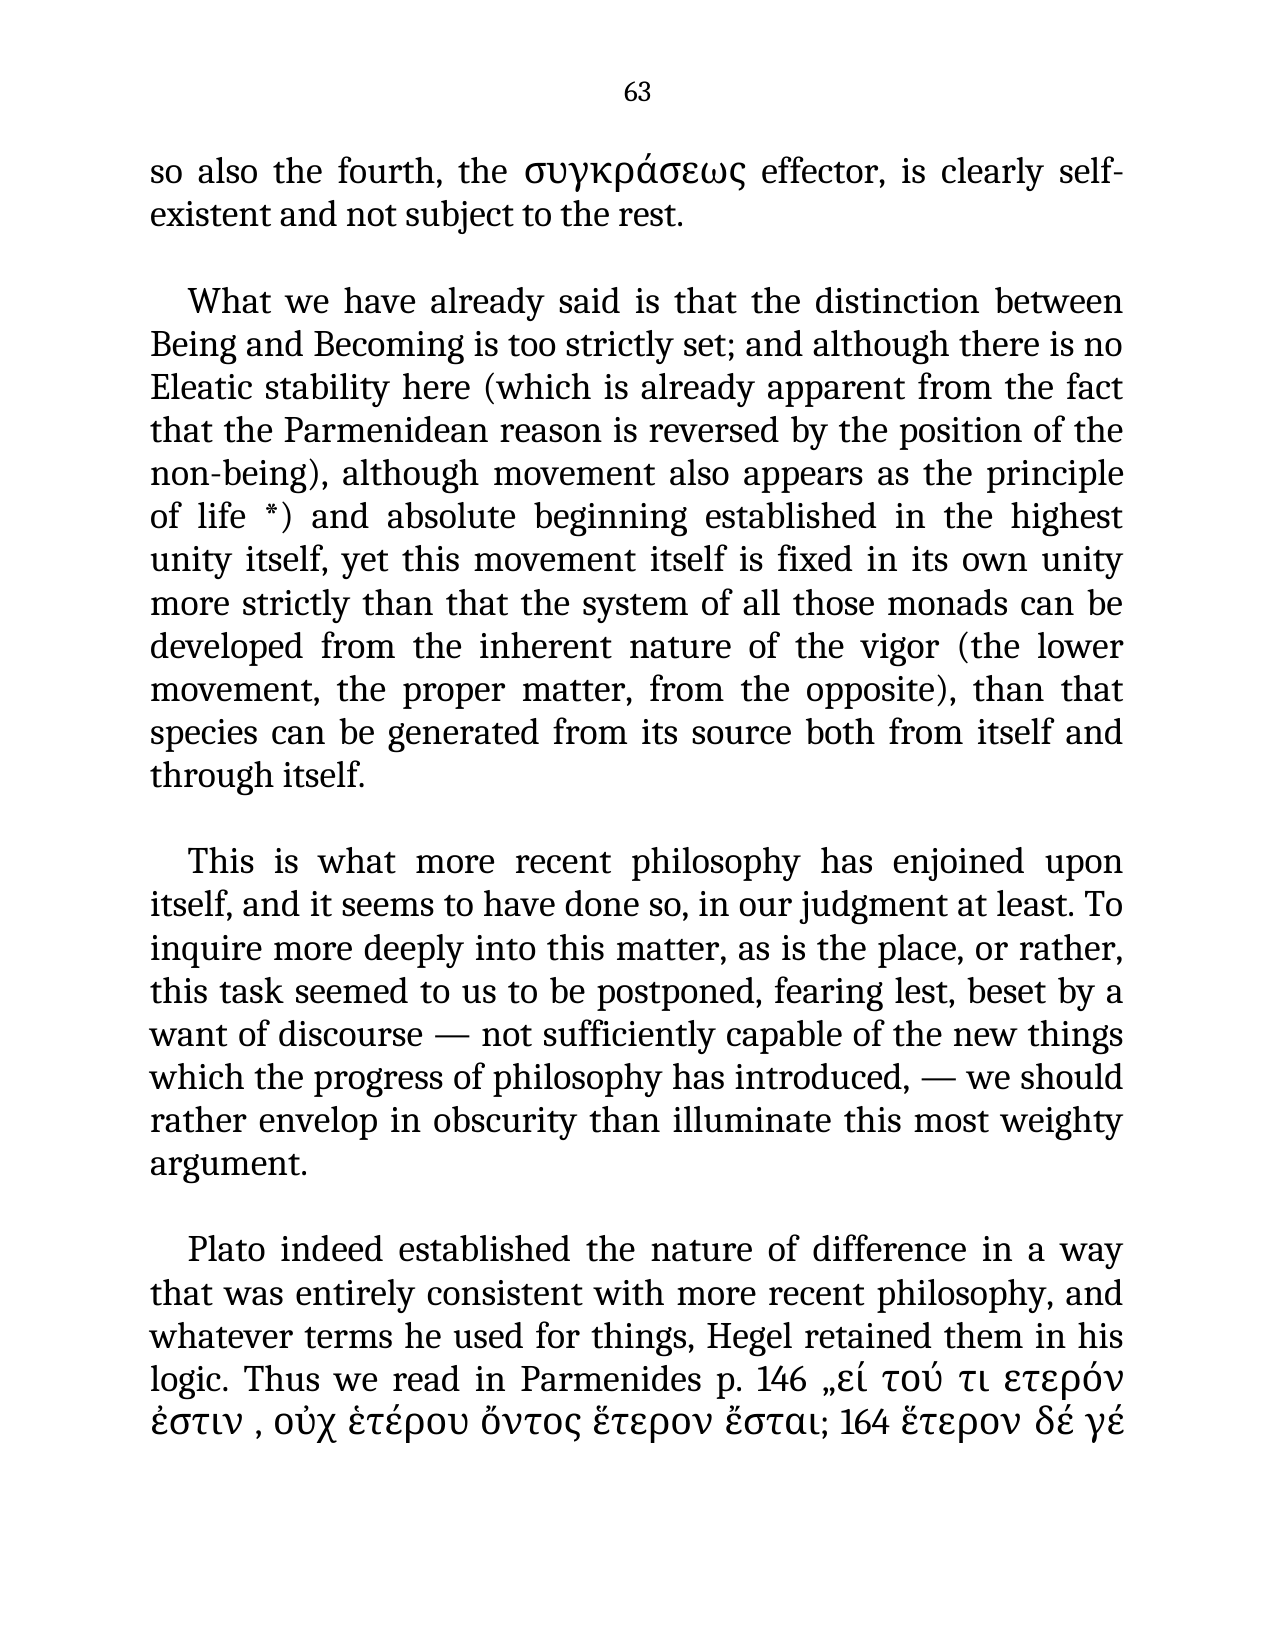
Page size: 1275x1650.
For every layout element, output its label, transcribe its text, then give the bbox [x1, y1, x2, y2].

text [150, 1228, 1125, 1444]
text What we have already said is that the distinction between Being and Becoming is too strictly set; and although there is no Eleatic stability here (which is already apparent from the fact that the Parmenidean reason is reversed by the position of the non-being), although movement also appears as the principle of life *) and absolute beginning established in the highest unity itself, yet this movement itself is fixed in its own unity more strictly than that the system of all those monads can be developed from the inherent nature of the vigor (the lower movement, the proper matter, from the opposite), than that species can be generated from its source both from itself and through itself. [150, 279, 1125, 797]
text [150, 150, 1125, 236]
text This is what more recent philosophy has enjoined upon itself, and it seems to have done so, in our judgment at least. To inquire more deeply into this matter, as is the place, or rather, this task seemed to us to be postponed, fearing lest, beset by a want of discourse — not sufficiently capable of the new things which the progress of philosophy has introduced, — we should rather envelop in obscurity than illuminate this most weighty argument. [150, 840, 1125, 1185]
